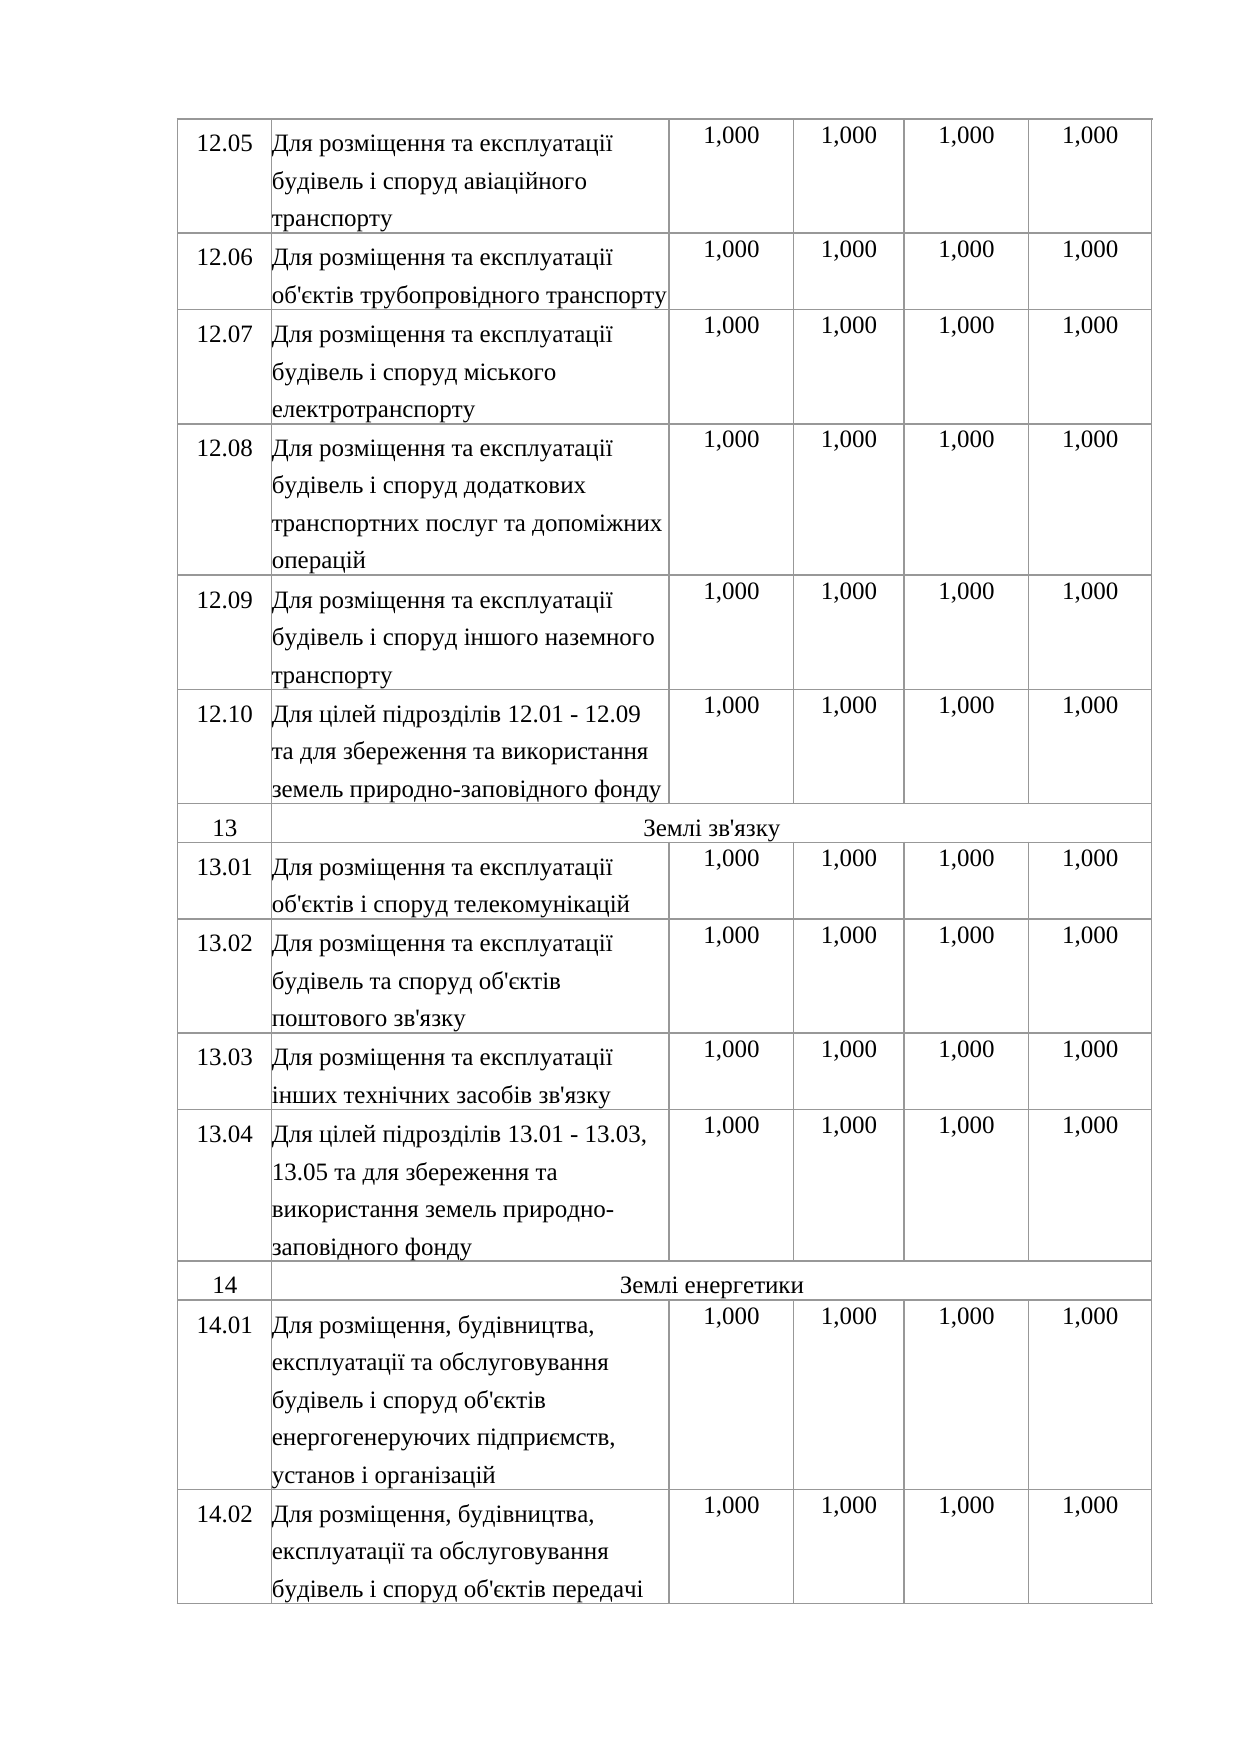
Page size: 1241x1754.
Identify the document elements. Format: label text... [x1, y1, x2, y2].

table_cell 1,000 [905, 1034, 1028, 1109]
table_cell 1,000 [794, 425, 903, 574]
table_cell 13.01 [178, 843, 271, 918]
table_cell 1,000 [1029, 1110, 1151, 1260]
table_cell 1,000 [905, 843, 1028, 918]
table_cell 1,000 [905, 310, 1028, 423]
table_cell 14.02 [178, 1490, 271, 1602]
table_cell 1,000 [905, 1490, 1028, 1602]
table_cell 1,000 [670, 1301, 793, 1488]
table_cell 1,000 [794, 120, 903, 232]
table_cell 1,000 [905, 425, 1028, 574]
table_cell 1,000 [794, 1490, 903, 1602]
table_cell 1,000 [1029, 234, 1151, 309]
table_cell 1,000 [794, 310, 903, 423]
table_cell 1,000 [905, 1301, 1028, 1488]
table_cell 14 [178, 1262, 271, 1299]
table_cell 12.10 [178, 690, 271, 802]
table_cell Для розміщення та експлуатації будівель і споруд іншого наземного транспорту [272, 576, 668, 688]
table_cell Землі зв'язку [272, 804, 1151, 842]
table_cell Для розміщення та експлуатації будівель і споруд міського електротранспорту [272, 310, 668, 423]
table_cell Для цілей підрозділів 13.01 - 13.03, 13.05 та для збереження та використання земель природно-заповідного фонду [272, 1110, 668, 1260]
table_cell 12.06 [178, 234, 271, 309]
table_cell 1,000 [1029, 1034, 1151, 1109]
table_cell 12.08 [178, 425, 271, 574]
table_cell 1,000 [670, 1034, 793, 1109]
table_cell 1,000 [1029, 1301, 1151, 1488]
table_cell 1,000 [794, 234, 903, 309]
table_cell 12.07 [178, 310, 271, 423]
table_cell Для розміщення, будівництва, експлуатації та обслуговування будівель і споруд об'єктів енергогенеруючих підприємств, установ і організацій [272, 1301, 668, 1488]
table_cell 1,000 [794, 843, 903, 918]
table_cell 1,000 [670, 310, 793, 423]
table_cell 1,000 [794, 1110, 903, 1260]
table_cell 1,000 [670, 1490, 793, 1602]
table_cell Для розміщення та експлуатації будівель і споруд додаткових транспортних послуг та допоміжних операцій [272, 425, 668, 574]
table_cell 1,000 [905, 920, 1028, 1032]
table_cell 1,000 [1029, 690, 1151, 802]
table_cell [272, 1490, 668, 1602]
table_cell 1,000 [905, 234, 1028, 309]
table_cell Для цілей підрозділів 12.01 - 12.09 та для збереження та використання земель природно-заповідного фонду [272, 690, 668, 802]
table_cell 12.05 [178, 120, 271, 232]
table_cell 1,000 [670, 920, 793, 1032]
table_cell 1,000 [670, 120, 793, 232]
table_cell 1,000 [670, 1110, 793, 1260]
table_cell 1,000 [794, 1034, 903, 1109]
table_cell 1,000 [670, 690, 793, 802]
table_cell 1,000 [905, 1110, 1028, 1260]
table_cell 1,000 [1029, 1490, 1151, 1602]
table_cell 1,000 [794, 576, 903, 688]
table_cell 1,000 [1029, 425, 1151, 574]
table_cell Для розміщення та експлуатації інших технічних засобів зв'язку [272, 1034, 668, 1109]
table_cell Для розміщення та експлуатації об'єктів і споруд телекомунікацій [272, 843, 668, 918]
table_cell 1,000 [670, 234, 793, 309]
table_cell 13 [178, 804, 271, 842]
table_cell 13.03 [178, 1034, 271, 1109]
table_cell 1,000 [1029, 576, 1151, 688]
table_cell Для розміщення та експлуатації будівель і споруд авіаційного транспорту [272, 120, 668, 232]
table_cell Для розміщення та експлуатації об'єктів трубопровідного транспорту [272, 234, 668, 309]
table_cell 1,000 [905, 690, 1028, 802]
table_cell Для розміщення та експлуатації будівель та споруд об'єктів поштового зв'язку [272, 920, 668, 1032]
table_cell 12.09 [178, 576, 271, 688]
table_cell 1,000 [670, 576, 793, 688]
table_cell 14.01 [178, 1301, 271, 1488]
table_cell 1,000 [1029, 920, 1151, 1032]
table_cell 1,000 [794, 690, 903, 802]
table_cell 1,000 [1029, 843, 1151, 918]
table_cell 1,000 [1029, 310, 1151, 423]
table_cell Землі енергетики [272, 1262, 1151, 1299]
table_cell 1,000 [905, 576, 1028, 688]
table_cell 13.02 [178, 920, 271, 1032]
table_cell 13.04 [178, 1110, 271, 1260]
table_cell 1,000 [670, 843, 793, 918]
table_cell 1,000 [905, 120, 1028, 232]
table_cell 1,000 [794, 920, 903, 1032]
table_cell 1,000 [794, 1301, 903, 1488]
table_cell 1,000 [1029, 120, 1151, 232]
table_cell 1,000 [670, 425, 793, 574]
